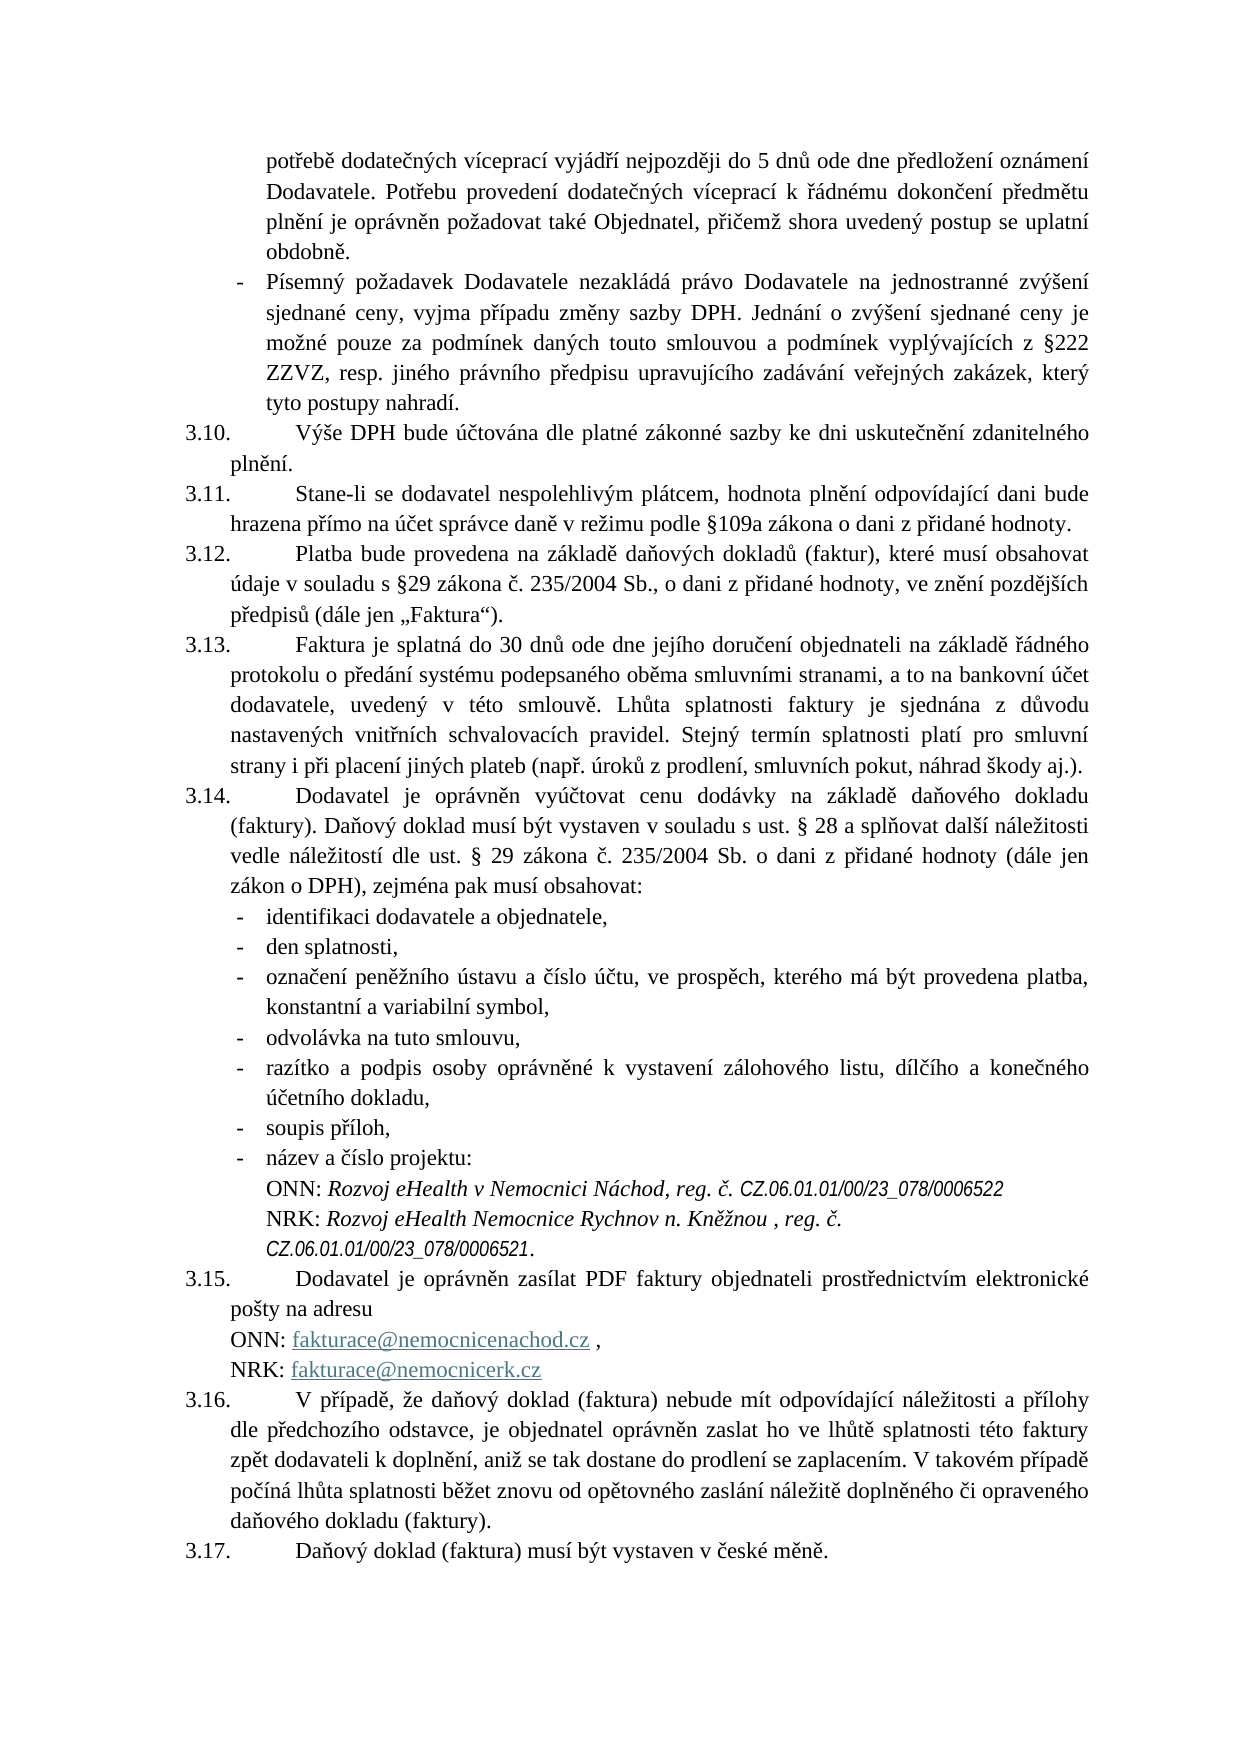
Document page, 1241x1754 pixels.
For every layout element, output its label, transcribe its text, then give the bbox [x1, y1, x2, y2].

list Daňový doklad (faktura) musí být vystaven v české měně. [185, 1537, 1090, 1563]
list den splatnosti, [236, 933, 1090, 959]
list Stane-li se dodavatel nespolehlivým plátcem, hodnota plnění odpovídající dani bude hrazena přímo na účet správce daně v režimu podle §109a zákona o dani z přidané hodnoty. [185, 480, 1090, 536]
list soupis příloh, [236, 1114, 1090, 1141]
list V případě, že daňový doklad (faktura) nebude mít odpovídající náležitosti a přílohy dle předchozího odstavce, je objednatel oprávněn zaslat ho ve lhůtě splatnosti této faktury zpět dodavateli k doplnění, aniž se tak dostane do prodlení se zaplacením. V takovém případě počíná lhůta splatnosti běžet znovu od opětovného zaslání náležitě doplněného či opraveného daňového dokladu (faktury). [185, 1386, 1090, 1533]
list ONN: Rozvoj eHealth v Nemocnici Náchod, reg. č. CZ.06.01.01/00/23_078/0006522 [266, 1175, 1090, 1201]
list NRK: Rozvoj eHealth Nemocnice Rychnov n. Kněžnou , reg. č. CZ.06.01.01/00/23_078/0006521. [266, 1205, 1090, 1261]
list odvolávka na tuto smlouvu, [236, 1024, 1090, 1050]
list Faktura je splatná do 30 dnů ode dne jejího doručení objednateli na základě řádného protokolu o předání systému podepsaného oběma smluvními stranami, a to na bankovní účet dodavatele, uvedený v této smlouvě. Lhůta splatnosti faktury je sjednána z důvodu nastavených vnitřních schvalovacích pravidel. Stejný termín splatnosti platí pro smluvní strany i při placení jiných plateb (např. úroků z prodlení, smluvních pokut, náhrad škody aj.). [185, 631, 1090, 778]
list název a číslo projektu: [236, 1144, 1090, 1171]
list Dodavatel je oprávněn vyúčtovat cenu dodávky na základě daňového dokladu (faktury). Daňový doklad musí být vystaven v souladu s ust. § 28 a splňovat další náležitosti vedle náležitostí dle ust. § 29 zákona č. 235/2004 Sb. o dani z přidané hodnoty (dále jen zákon o DPH), zejména pak musí obsahovat: [185, 782, 1090, 899]
list Platba bude provedena na základě daňových dokladů (faktur), které musí obsahovat údaje v souladu s §29 zákona č. 235/2004 Sb., o dani z přidané hodnoty, ve znění pozdějších předpisů (dále jen „Faktura“). [185, 540, 1090, 627]
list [236, 148, 1090, 264]
list Dodavatel je oprávněn zasílat PDF faktury objednateli prostřednictvím elektronické pošty na adresu [185, 1265, 1090, 1322]
list ONN: fakturace@nemocnicenachod.cz , [230, 1326, 1090, 1352]
list označení peněžního ústavu a číslo účtu, ve prospěch, kterého má být provedena platba, konstantní a variabilní symbol, [236, 963, 1090, 1020]
list Výše DPH bude účtována dle platné zákonné sazby ke dni uskutečnění zdanitelného plnění. [185, 419, 1090, 476]
list razítko a podpis osoby oprávněné k vystavení zálohového listu, dílčího a konečného účetního dokladu, [236, 1054, 1090, 1110]
list identifikaci dodavatele a objednatele, [236, 903, 1090, 929]
list NRK: fakturace@nemocnicerk.cz [230, 1356, 1090, 1382]
list Písemný požadavek Dodavatele nezakládá právo Dodavatele na jednostranné zvýšení sjednané ceny, vyjma případu změny sazby DPH. Jednání o zvýšení sjednané ceny je možné pouze za podmínek daných touto smlouvou a podmínek vyplývajících z §222 ZZVZ, resp. jiného právního předpisu upravujícího zadávání veřejných zakázek, který tyto postupy nahradí. [236, 268, 1090, 416]
